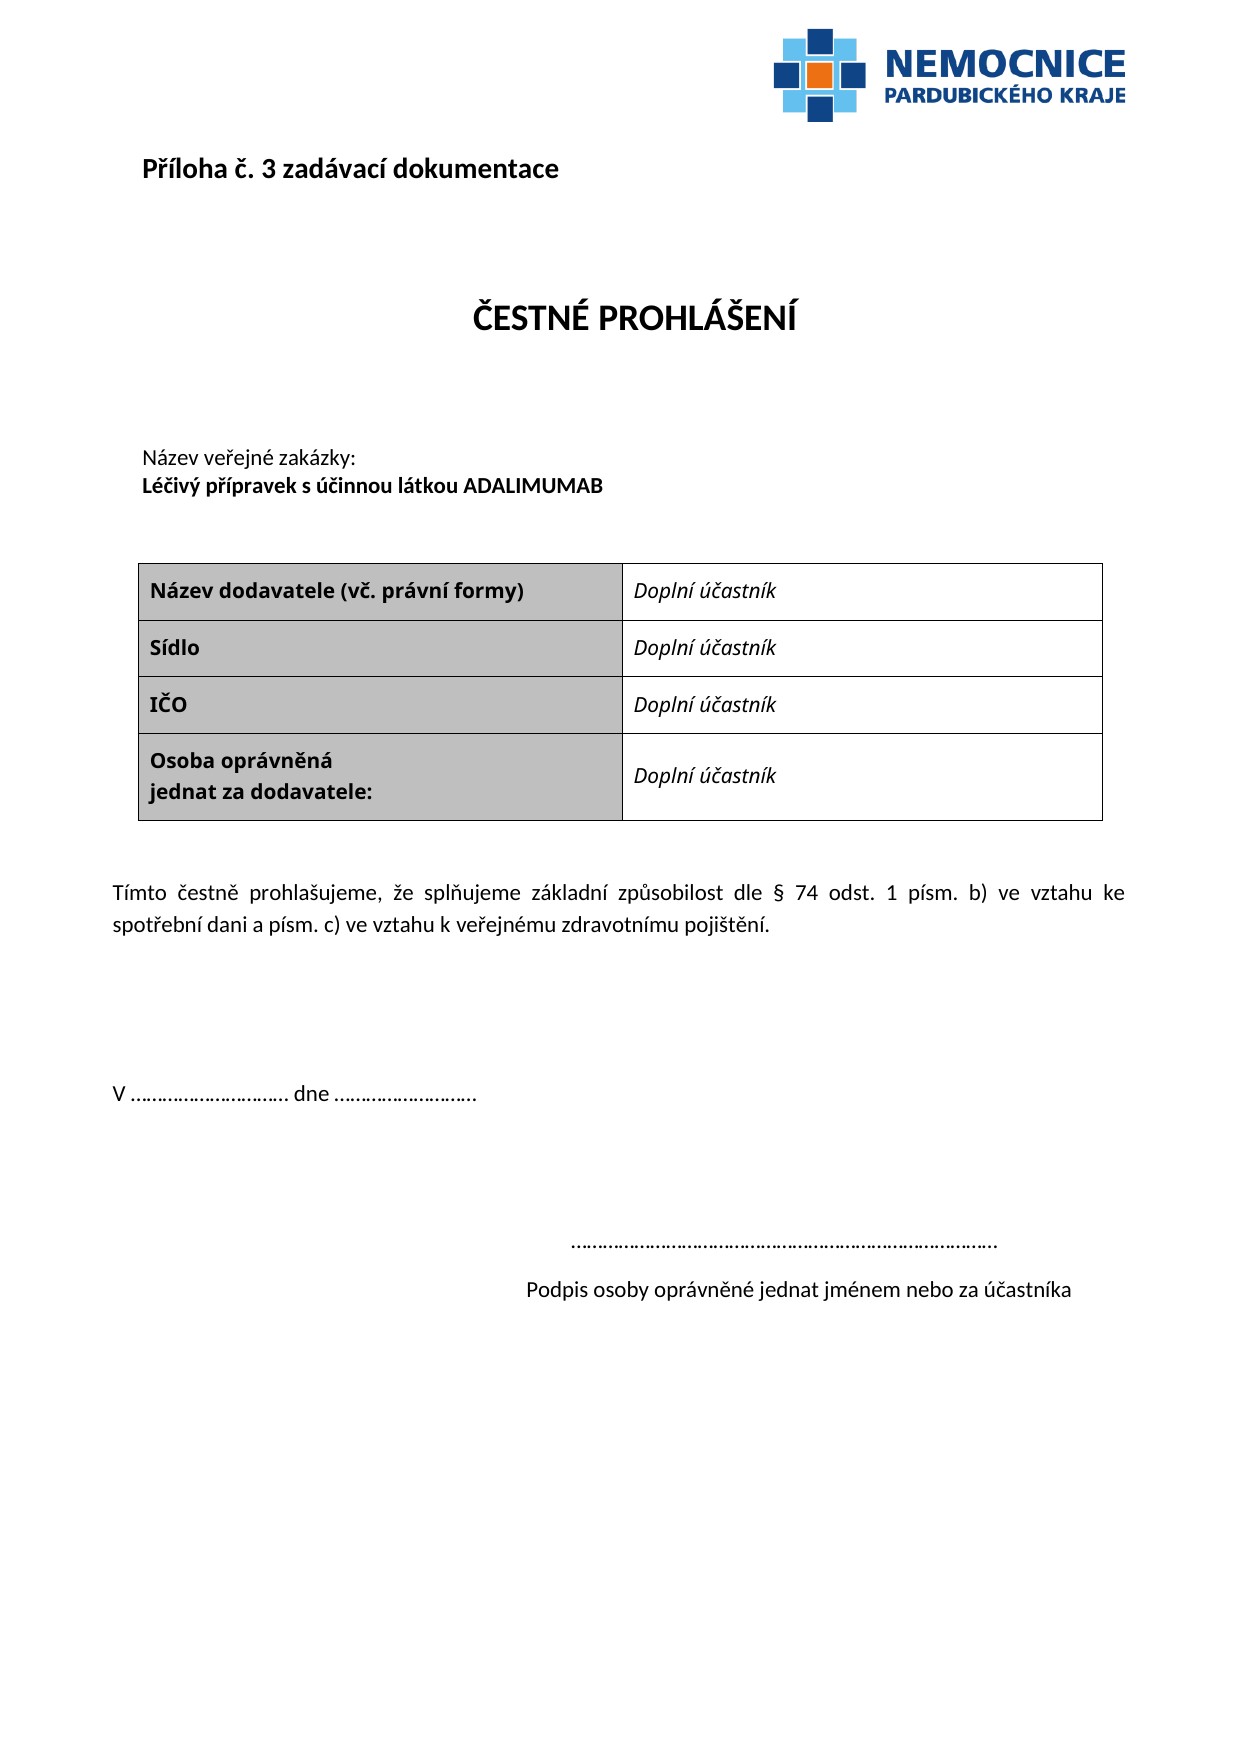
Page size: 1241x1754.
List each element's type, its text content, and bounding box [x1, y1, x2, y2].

text Příloha č. 3 zadávací dokumentace [142, 150, 1128, 186]
table_cell Doplní účastník [623, 677, 1102, 733]
text V ………………………… dne ……………………… [112, 1079, 1128, 1107]
text Název veřejné zakázky: [112, 443, 1128, 471]
table_cell Doplní účastník [623, 621, 1102, 676]
text Podpis osoby oprávněné jednat jménem nebo za účastníka [112, 1275, 1128, 1303]
text ……………………………………………………………………… [112, 1226, 1128, 1254]
text ČESTNÉ PROHLÁŠENÍ [142, 294, 1128, 339]
table_header Název dodavatele (vč. právní formy) [139, 564, 622, 620]
text Léčivý přípravek s účinnou látkou ADALIMUMAB [142, 471, 1128, 499]
picture [772, 27, 1126, 123]
table_header Doplní účastník [623, 564, 1102, 620]
text Tímto čestně prohlašujeme, že splňujeme základní způsobilost dle § 74 odst. 1 písm. b) ve vztahu ke spotřební dani a písm. c) ve vztahu k veřejnému zdravotnímu pojištění. [112, 878, 1128, 938]
table_cell IČO [139, 677, 622, 733]
table_cell Doplní účastník [623, 734, 1102, 820]
table_cell Osoba oprávněná jednat za dodavatele: [139, 734, 622, 820]
table_cell Sídlo [139, 621, 622, 676]
